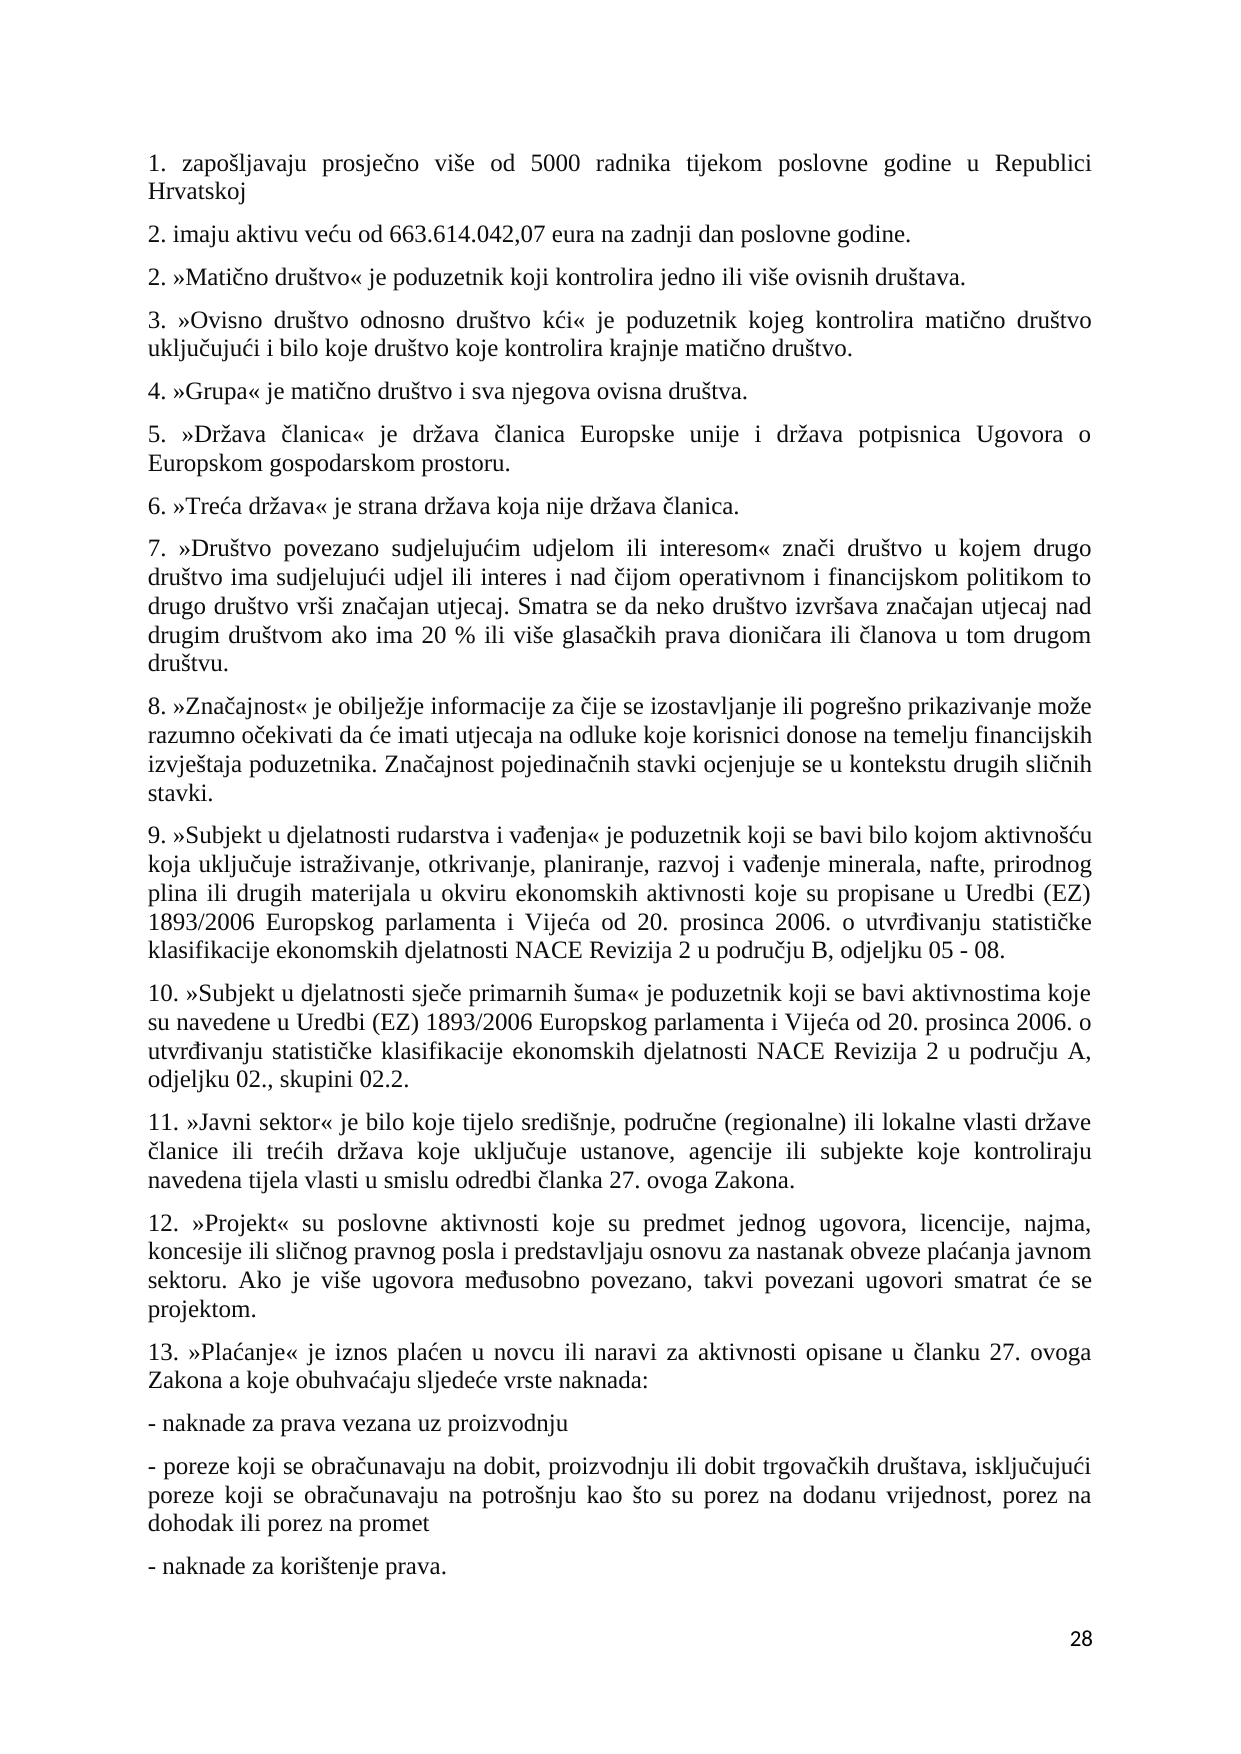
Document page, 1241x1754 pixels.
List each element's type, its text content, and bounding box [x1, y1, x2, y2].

text 2. »Matično društvo« je poduzetnik koji kontrolira jedno ili više ovisnih društava. [148, 262, 1093, 291]
text 9. »Subjekt u djelatnosti rudarstva i vađenja« je poduzetnik koji se bavi bilo kojom aktivnošću koja uključuje istraživanje, otkrivanje, planiranje, razvoj i vađenje minerala, nafte, prirodnog plina ili drugih materijala u okviru ekonomskih aktivnosti koje su propisane u Uredbi (EZ) 1893/2006 Europskog parlamenta i Vijeća od 20. prosinca 2006. o utvrđivanju statističke klasifikacije ekonomskih djelatnosti NACE Revizija 2 u području B, odjeljku 05 - 08. [148, 820, 1093, 964]
text 2. imaju aktivu veću od 663.614.042,07 eura na zadnji dan poslovne godine. [148, 219, 1093, 248]
text 7. »Društvo povezano sudjelujućim udjelom ili interesom« znači društvo u kojem drugo društvo ima sudjelujući udjel ili interes i nad čijom operativnom i financijskom politikom to drugo društvo vrši značajan utjecaj. Smatra se da neko društvo izvršava značajan utjecaj nad drugim društvom ako ima 20 % ili više glasačkih prava dioničara ili članova u tom drugom društvu. [148, 533, 1093, 677]
text 6. »Treća država« je strana država koja nije država članica. [148, 491, 1093, 519]
text 5. »Država članica« je država članica Europske unije i država potpisnica Ugovora o Europskom gospodarskom prostoru. [148, 419, 1093, 477]
text 8. »Značajnost« je obilježje informacije za čije se izostavljanje ili pogrešno prikazivanje može razumno očekivati da će imati utjecaja na odluke koje korisnici donose na temelju financijskih izvještaja poduzetnika. Značajnost pojedinačnih stavki ocjenjuje se u kontekstu drugih sličnih stavki. [148, 691, 1093, 806]
text 13. »Plaćanje« je iznos plaćen u novcu ili naravi za aktivnosti opisane u članku 27. ovoga Zakona a koje obuhvaćaju sljedeće vrste naknada: [148, 1337, 1093, 1394]
text 1. zapošljavaju prosječno više od 5000 radnika tijekom poslovne godine u Republici Hrvatskoj [148, 148, 1093, 205]
text - poreze koji se obračunavaju na dobit, proizvodnju ili dobit trgovačkih društava, isključujući poreze koji se obračunavaju na potrošnju kao što su porez na dodanu vrijednost, porez na dohodak ili porez na promet [148, 1451, 1093, 1537]
text - naknade za prava vezana uz proizvodnju [148, 1408, 1093, 1437]
text 3. »Ovisno društvo odnosno društvo kći« je poduzetnik kojeg kontrolira matično društvo uključujući i bilo koje društvo koje kontrolira krajnje matično društvo. [148, 305, 1093, 362]
text 11. »Javni sektor« je bilo koje tijelo središnje, područne (regionalne) ili lokalne vlasti države članice ili trećih država koje uključuje ustanove, agencije ili subjekte koje kontroliraju navedena tijela vlasti u smislu odredbi članka 27. ovoga Zakona. [148, 1107, 1093, 1193]
text 12. »Projekt« su poslovne aktivnosti koje su predmet jednog ugovora, licencije, najma, koncesije ili sličnog pravnog posla i predstavljaju osnovu za nastanak obveze plaćanja javnom sektoru. Ako je više ugovora međusobno povezano, takvi povezani ugovori smatrat će se projektom. [148, 1208, 1093, 1323]
text 4. »Grupa« je matično društvo i sva njegova ovisna društva. [148, 376, 1093, 405]
text 10. »Subjekt u djelatnosti sječe primarnih šuma« je poduzetnik koji se bavi aktivnostima koje su navedene u Uredbi (EZ) 1893/2006 Europskog parlamenta i Vijeća od 20. prosinca 2006. o utvrđivanju statističke klasifikacije ekonomskih djelatnosti NACE Revizija 2 u području A, odjeljku 02., skupini 02.2. [148, 978, 1093, 1093]
text - naknade za korištenje prava. [148, 1551, 1093, 1580]
